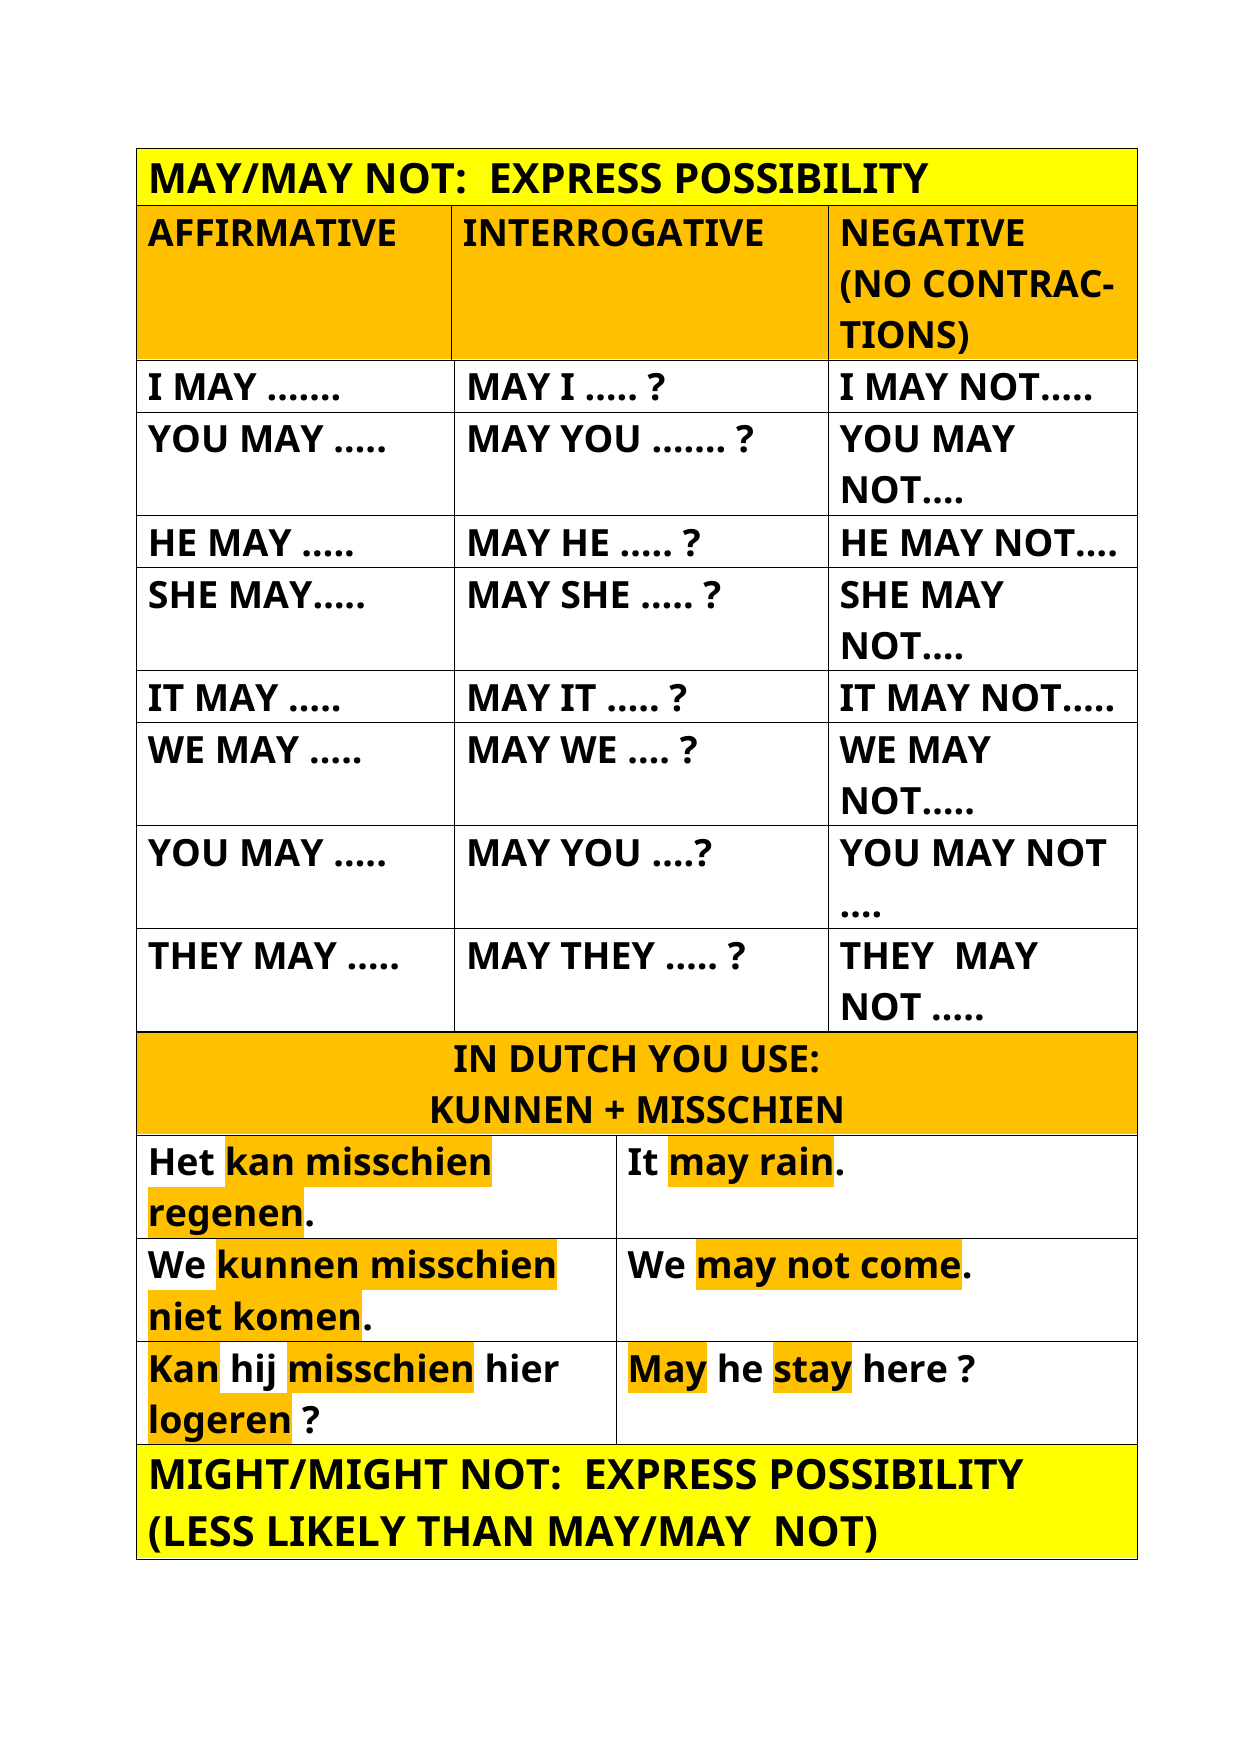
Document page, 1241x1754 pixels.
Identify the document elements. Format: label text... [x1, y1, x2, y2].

table_cell Het kan misschien regenen. [304, 1136, 616, 1238]
table_cell Kan hij misschien hier logeren ? [220, 1342, 287, 1393]
table_cell NEGATIVE (NO CONTRAC-TIONS) [829, 206, 1137, 359]
table_cell MAY I ….. ? [455, 361, 828, 412]
table_cell SHE MAY NOT…. [829, 568, 1137, 670]
table_cell We kunnen misschien niet komen. [137, 1239, 216, 1341]
table_cell INTERROGATIVE [452, 206, 828, 359]
table_cell THEY MAY NOT ….. [829, 929, 1137, 1031]
table_cell IT MAY ….. [137, 671, 454, 722]
table_cell WE MAY ….. [137, 723, 454, 825]
table_cell MAY IT ….. ? [455, 671, 828, 722]
table_cell MAY HE ….. ? [455, 516, 828, 567]
table_cell THEY MAY ….. [137, 929, 454, 1031]
table_cell HE MAY ….. [137, 516, 454, 567]
table_cell IT MAY NOT….. [829, 671, 1137, 722]
table_header MAY/MAY NOT: EXPRESS POSSIBILITY [137, 149, 1137, 205]
table_cell MAY YOU ….? [455, 826, 828, 928]
table_cell MAY WE …. ? [455, 723, 828, 825]
table_cell HE MAY NOT…. [829, 516, 1137, 567]
table_cell We kunnen misschien niet komen. [362, 1239, 616, 1341]
table_cell I MAY NOT….. [829, 361, 1137, 412]
table_cell YOU MAY ….. [137, 413, 454, 515]
table_cell We may not come. [617, 1239, 1137, 1341]
table_cell YOU MAY ….. [137, 826, 454, 928]
table_cell IN DUTCH YOU USE: KUNNEN + MISSCHIEN [137, 1033, 1137, 1134]
table_cell MAY YOU ……. ? [455, 413, 828, 515]
table_cell I MAY ……. [137, 361, 454, 412]
table_cell Kan hij misschien hier logeren ? [292, 1342, 616, 1444]
table_cell YOU MAY NOT…. [829, 413, 1137, 515]
table_cell MAY THEY ….. ? [455, 929, 828, 1031]
table_cell SHE MAY….. [137, 568, 454, 670]
table_cell WE MAY NOT….. [829, 723, 1137, 825]
table_cell It may rain. [617, 1136, 1137, 1238]
table_cell YOU MAY NOT …. [829, 826, 1137, 928]
table_cell Het kan misschien regenen. [137, 1136, 225, 1238]
table_cell MIGHT/MIGHT NOT: EXPRESS POSSIBILITY (LESS LIKELY THAN MAY/MAY NOT) [137, 1445, 1137, 1558]
table_cell May he stay here ? [617, 1342, 1137, 1444]
table_cell MAY SHE ….. ? [455, 568, 828, 670]
table_cell AFFIRMATIVE [137, 206, 451, 359]
